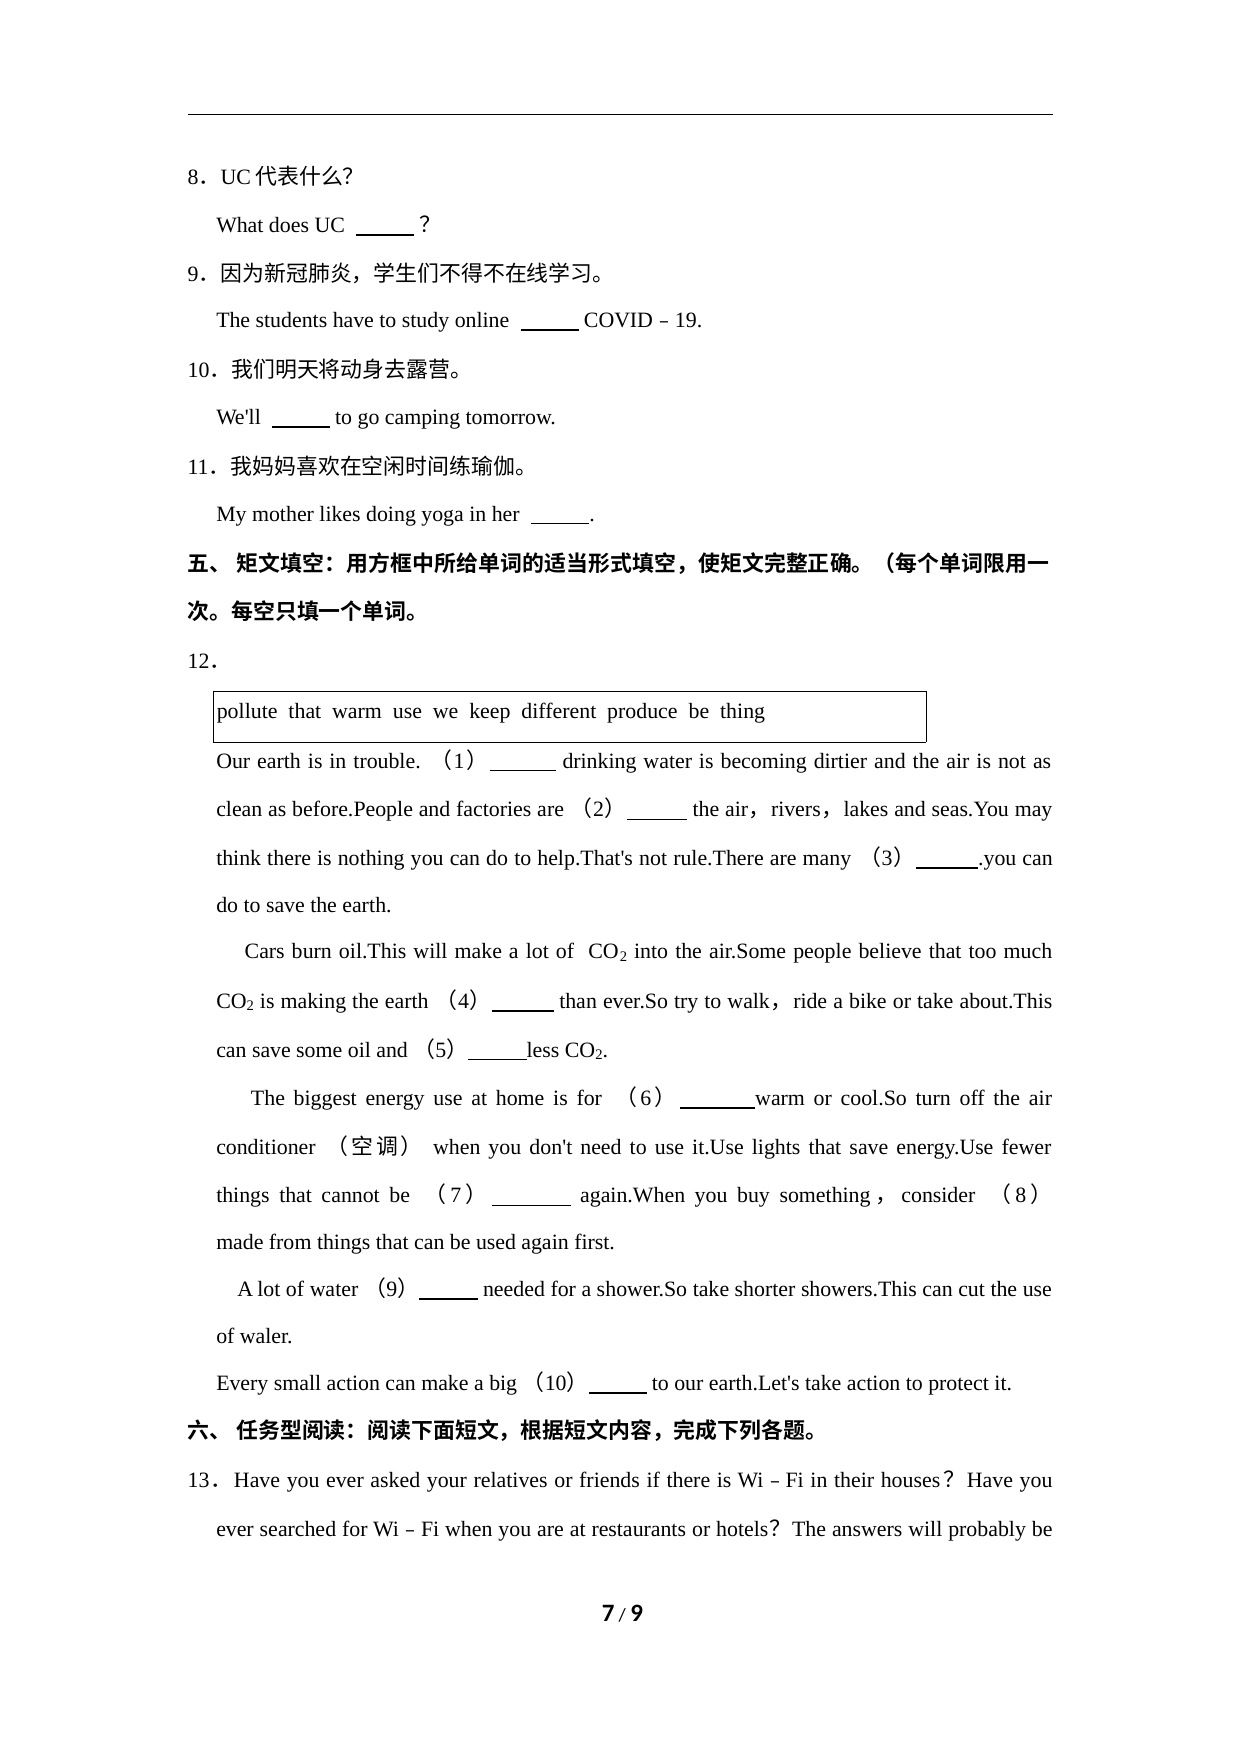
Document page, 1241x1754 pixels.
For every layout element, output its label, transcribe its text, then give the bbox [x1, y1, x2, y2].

text Cars burn oil.This will make a lot of CO2 into the air.Some people believe that too much CO2 is making the earth （4） than ever.So try to walk，ride a bike or take about.This can save some oil and （5） less CO2. [216, 934, 1053, 1064]
text The students have to study online COVID﹣19. [216, 303, 1053, 336]
text 五、 矩文填空：用方框中所给单词的适当形式填空，使矩文完整正确。（每个单词限用一次。每空只填一个单词。 [187, 545, 1053, 626]
text 9．因为新冠肺炎，学生们不得不在线学习。 [187, 255, 1053, 288]
text We'll to go camping tomorrow. [216, 400, 1053, 433]
text What does UC ？ [216, 207, 1053, 239]
text A lot of water （9） needed for a shower.So take shorter showers.This can cut the use of waler. [216, 1271, 1053, 1352]
text The biggest energy use at home is for （6） warm or cool.So turn off the air conditioner （空调） when you don't need to use it.Use lights that save energy.Use fewer things that cannot be （7） again.When you buy something，consider （8） made from things that can be used again first. [216, 1079, 1053, 1258]
text 12． [187, 642, 1053, 675]
text 8．UC代表什么？ [187, 158, 1053, 191]
text 11．我妈妈喜欢在空闲时间练瑜伽。 [187, 448, 1053, 481]
text Our earth is in trouble. （1） drinking water is becoming dirtier and the air is not as clean as before.People and factories are （2） the air，rivers，lakes and seas.You may think there is nothing you can do to help.That's not rule.There are many （3） .you can do to save the earth. [216, 742, 1053, 921]
text Every small action can make a big （10） to our earth.Let's take action to protect it. [216, 1365, 1053, 1397]
text 六、 任务型阅读：阅读下面短文，根据短文内容，完成下列各题。 [187, 1413, 1053, 1446]
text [187, 1461, 1053, 1543]
text 10．我们明天将动身去露营。 [187, 352, 1053, 384]
text My mother likes doing yoga in her . [216, 497, 1053, 529]
table_header pollute that warm use we keep different produce be thing [214, 692, 926, 742]
